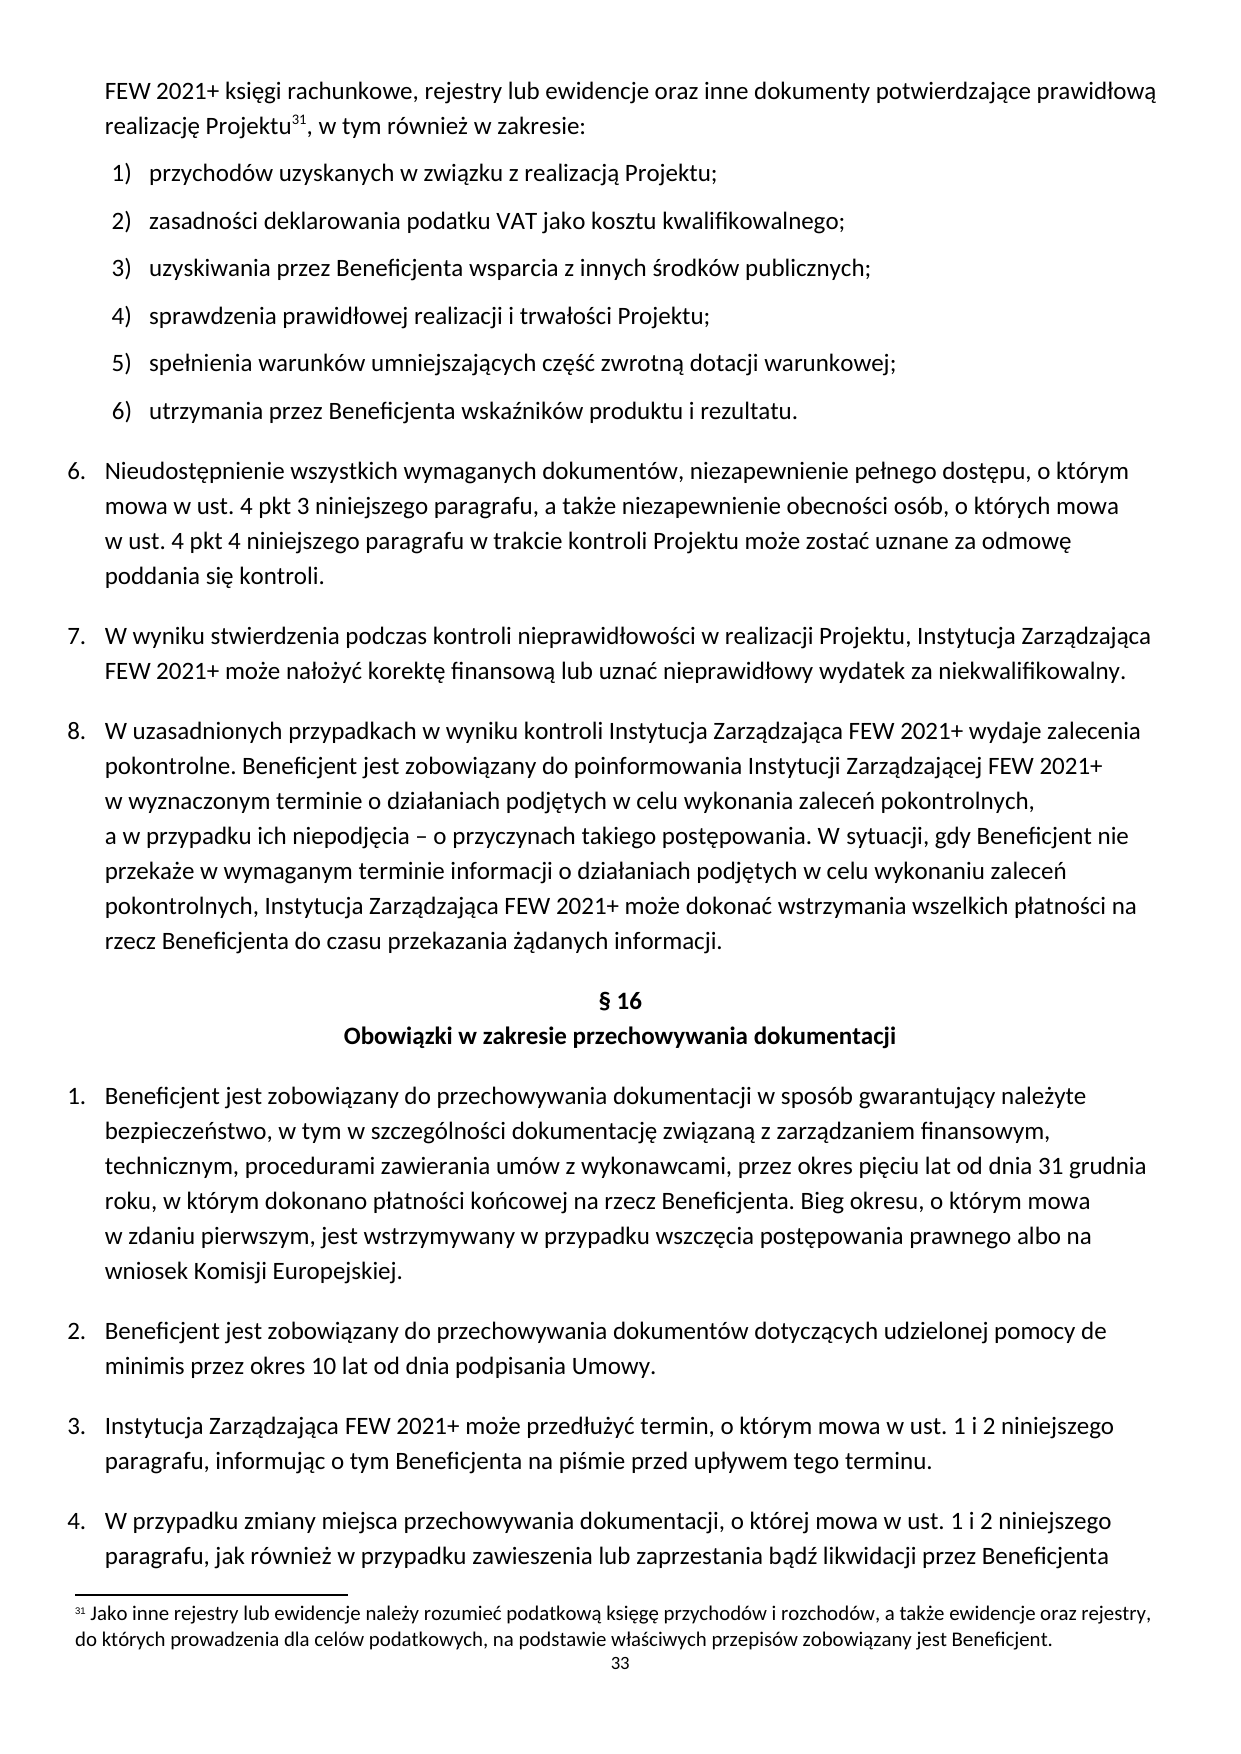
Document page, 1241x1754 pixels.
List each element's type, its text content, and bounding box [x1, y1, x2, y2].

list sprawdzenia prawidłowej realizacji i trwałości Projektu; [111, 300, 1165, 331]
subtitle Obowiązki w zakresie przechowywania dokumentacji [75, 1020, 1165, 1051]
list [67, 75, 1165, 141]
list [67, 1505, 1165, 1571]
list uzyskiwania przez Beneficjenta wsparcia z innych środków publicznych; [111, 252, 1165, 283]
list Nieudostępnienie wszystkich wymaganych dokumentów, niezapewnienie pełnego dostępu, o którym mowa w ust. 4 pkt 3 niniejszego paragrafu, a także niezapewnienie obecności osób, o których mowa w ust. 4 pkt 4 niniejszego paragrafu w trakcie kontroli Projektu może zostać uznane za odmowę poddania się kontroli. [67, 455, 1165, 591]
list Instytucja Zarządzająca FEW 2021+ może przedłużyć termin, o którym mowa w ust. 1 i 2 niniejszego paragrafu, informując o tym Beneficjenta na piśmie przed upływem tego terminu. [67, 1410, 1165, 1476]
list zasadności deklarowania podatku VAT jako kosztu kwalifikowalnego; [111, 205, 1165, 236]
list W uzasadnionych przypadkach w wyniku kontroli Instytucja Zarządzająca FEW 2021+ wydaje zalecenia pokontrolne. Beneficjent jest zobowiązany do poinformowania Instytucji Zarządzającej FEW 2021+ w wyznaczonym terminie o działaniach podjętych w celu wykonania zaleceń pokontrolnych, a w przypadku ich niepodjęcia – o przyczynach takiego postępowania. W sytuacji, gdy Beneficjent nie przekaże w wymaganym terminie informacji o działaniach podjętych w celu wykonaniu zaleceń pokontrolnych, Instytucja Zarządzająca FEW 2021+ może dokonać wstrzymania wszelkich płatności na rzecz Beneficjenta do czasu przekazania żądanych informacji. [67, 715, 1165, 956]
list utrzymania przez Beneficjenta wskaźników produktu i rezultatu. [112, 395, 1165, 426]
list Beneficjent jest zobowiązany do przechowywania dokumentów dotyczących udzielonej pomocy de minimis przez okres 10 lat od dnia podpisania Umowy. [67, 1315, 1165, 1381]
subtitle § 16 [75, 985, 1165, 1016]
list Beneficjent jest zobowiązany do przechowywania dokumentacji w sposób gwarantujący należyte bezpieczeństwo, w tym w szczególności dokumentację związaną z zarządzaniem finansowym, technicznym, procedurami zawierania umów z wykonawcami, przez okres pięciu lat od dnia 31 grudnia roku, w którym dokonano płatności końcowej na rzecz Beneficjenta. Bieg okresu, o którym mowa w zdaniu pierwszym, jest wstrzymywany w przypadku wszczęcia postępowania prawnego albo na wniosek Komisji Europejskiej. [67, 1080, 1165, 1286]
list W wyniku stwierdzenia podczas kontroli nieprawidłowości w realizacji Projektu, Instytucja Zarządzająca FEW 2021+ może nałożyć korektę finansową lub uznać nieprawidłowy wydatek za niekwalifikowalny. [67, 620, 1165, 686]
list przychodów uzyskanych w związku z realizacją Projektu; [111, 157, 1165, 188]
list spełnienia warunków umniejszających część zwrotną dotacji warunkowej; [111, 347, 1165, 378]
